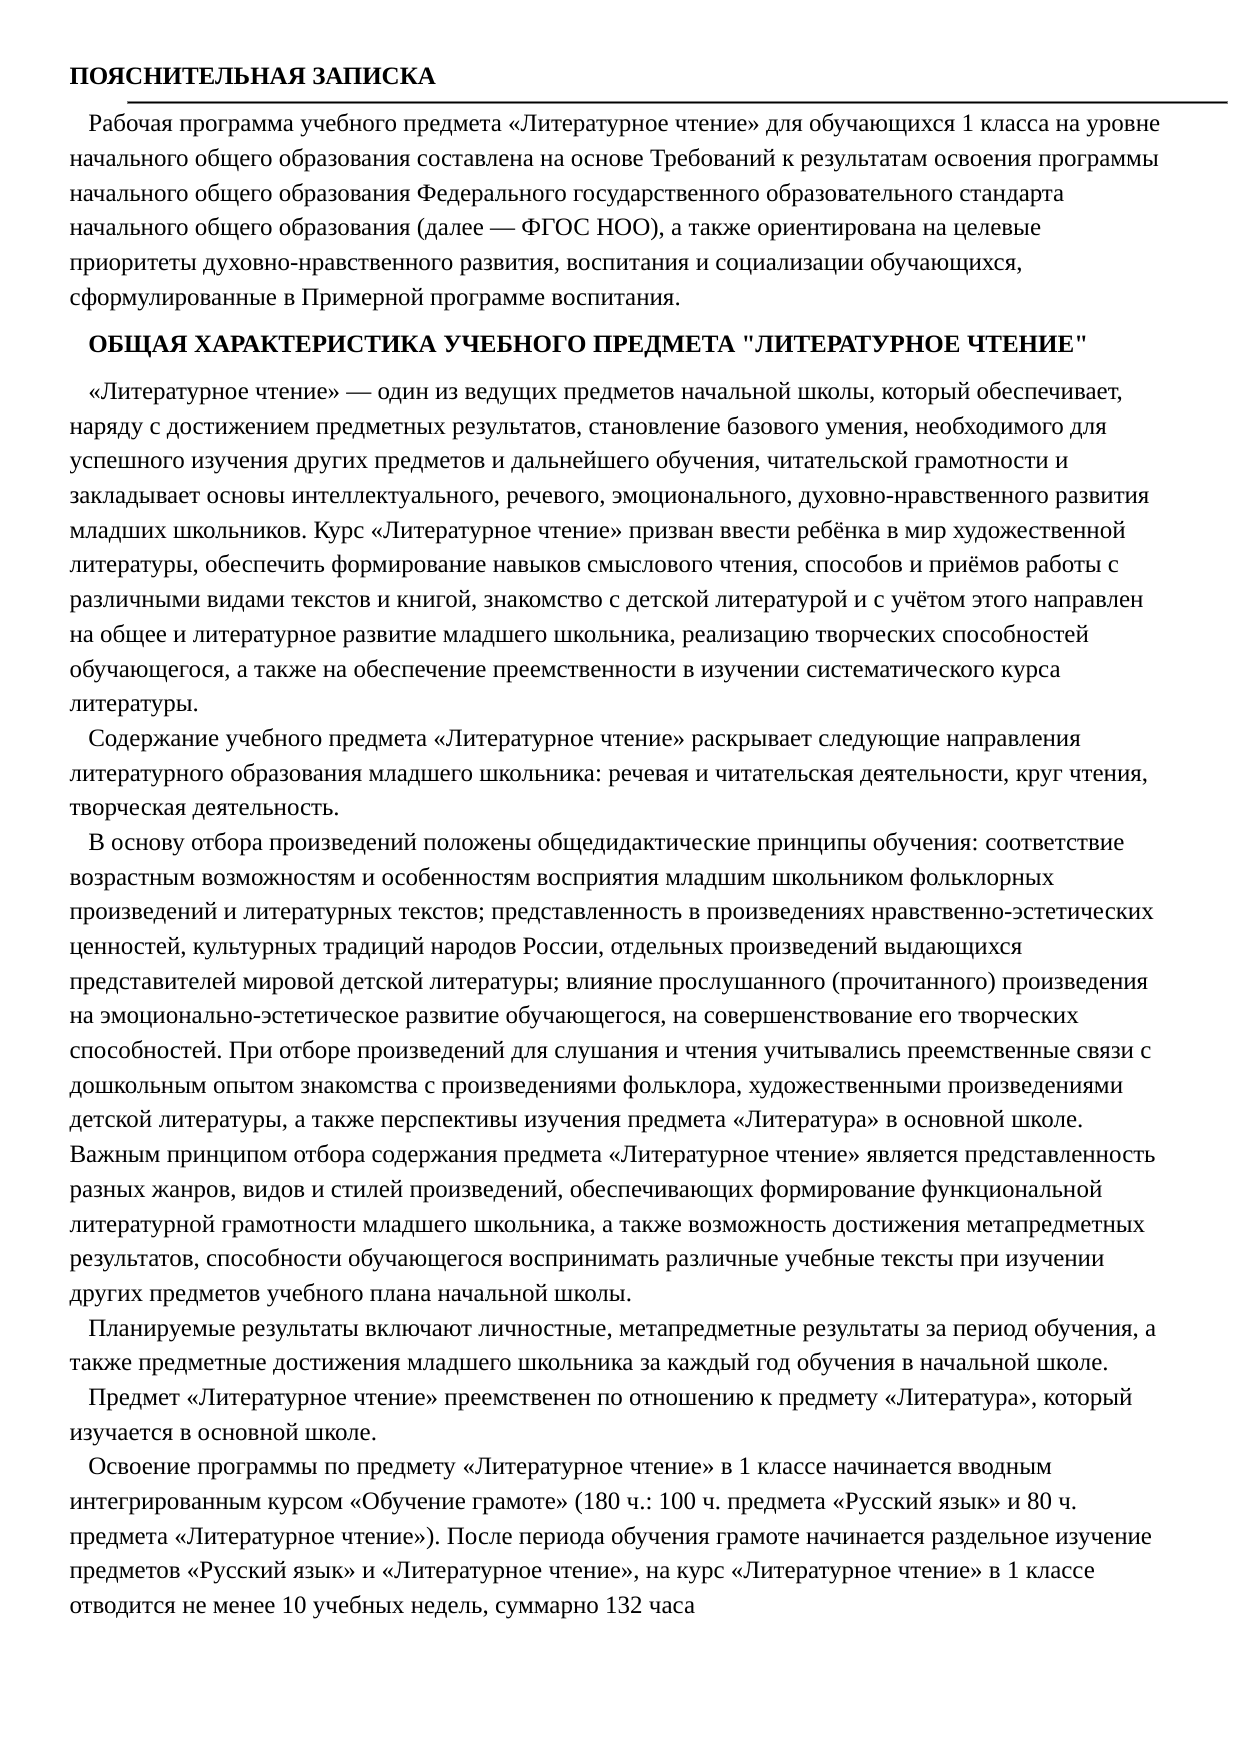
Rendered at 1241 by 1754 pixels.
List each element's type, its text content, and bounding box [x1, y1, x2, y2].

text Рабочая программа учебного предмета «Литературное чтение» для обучающихся 1 класса на уровне начального общего образования составлена на основе Требований к результатам освоения программы начального общего образования Федерального государственного образовательного стандарта начального общего образования (далее — ФГОС НОО), а также ориентирована на целевые приоритеты духовно-нравственного развития, воспитания и социализации обучающихся, сформулированные в Примерной программе воспитания. [69, 108, 1167, 311]
text «Литературное чтение» — один из ведущих предметов начальной школы, который обеспечивает, наряду с достижением предметных результатов, становление базового умения, необходимого для успешного изучения других предметов и дальнейшего обучения, читательской грамотности и закладывает основы интеллектуального, речевого, эмоционального, духовно-нравственного развития младших школьников. Курс «Литературное чтение» призван ввести ребёнка в мир художественной литературы, обеспечить формирование навыков смыслового чтения, способов и приёмов работы с различными видами текстов и книгой, знакомство с детской литературой и с учётом этого направлен на общее и литературное развитие младшего школьника, реализацию творческих способностей обучающегося, а также на обеспечение преемственности в изучении систематического курса литературы. [69, 376, 1158, 717]
text Планируемые результаты включают личностные, метапредметные результаты за период обучения, а также предметные достижения младшего школьника за каждый год обучения в начальной школе. [69, 1313, 1168, 1376]
list ПОЯСНИТЕЛЬНАЯ ЗАПИСКА [69, 61, 1182, 90]
text Содержание учебного предмета «Литературное чтение» раскрывает следующие направления литературного образования младшего школьника: речевая и читательская деятельности, круг чтения, творческая деятельность. [69, 723, 1182, 821]
text В основу отбора произведений положены общедидактические принципы обучения: соответствие возрастным возможностям и особенностям восприятия младшим школьником фольклорных произведений и литературных текстов; представленность в произведениях нравственно-эстетических ценностей, культурных традиций народов России, отдельных произведений выдающихся представителей мировой детской литературы; влияние прослушанного (прочитанного) произведения на эмоционально-эстетическое развитие обучающегося, на совершенствование его творческих способностей. При отборе произведений для слушания и чтения учитывались преемственные связи с дошкольным опытом знакомства с произведениями фольклора, художественными произведениями детской литературы, а также перспективы изучения предмета «Литература» в основной школе. [69, 827, 1159, 1133]
list ОБЩАЯ ХАРАКТЕРИСТИКА УЧЕБНОГО ПРЕДМЕТА "ЛИТЕРАТУРНОЕ ЧТЕНИЕ" [88, 329, 1182, 357]
text Предмет «Литературное чтение» преемственен по отношению к предмету «Литература», который изучается в основной школе. [69, 1382, 1140, 1446]
text Важным принципом отбора содержания предмета «Литературное чтение» является представленность разных жанров, видов и стилей произведений, обеспечивающих формирование функциональной литературной грамотности младшего школьника, а также возможность достижения метапредметных результатов, способности обучающегося воспринимать различные учебные тексты при изучении других предметов учебного плана начальной школы. [69, 1139, 1167, 1307]
text Освоение программы по предмету «Литературное чтение» в 1 классе начинается вводным интегрированным курсом «Обучение грамоте» (180 ч.: 100 ч. предмета «Русский язык» и 80 ч. предмета «Литературное чтение»). После периода обучения грамоте начинается раздельное изучение предметов «Русский язык» и «Литературное чтение», на курс «Литературное чтение» в 1 классе отводится не менее 10 учебных недель, суммарно 132 часа [69, 1451, 1158, 1619]
